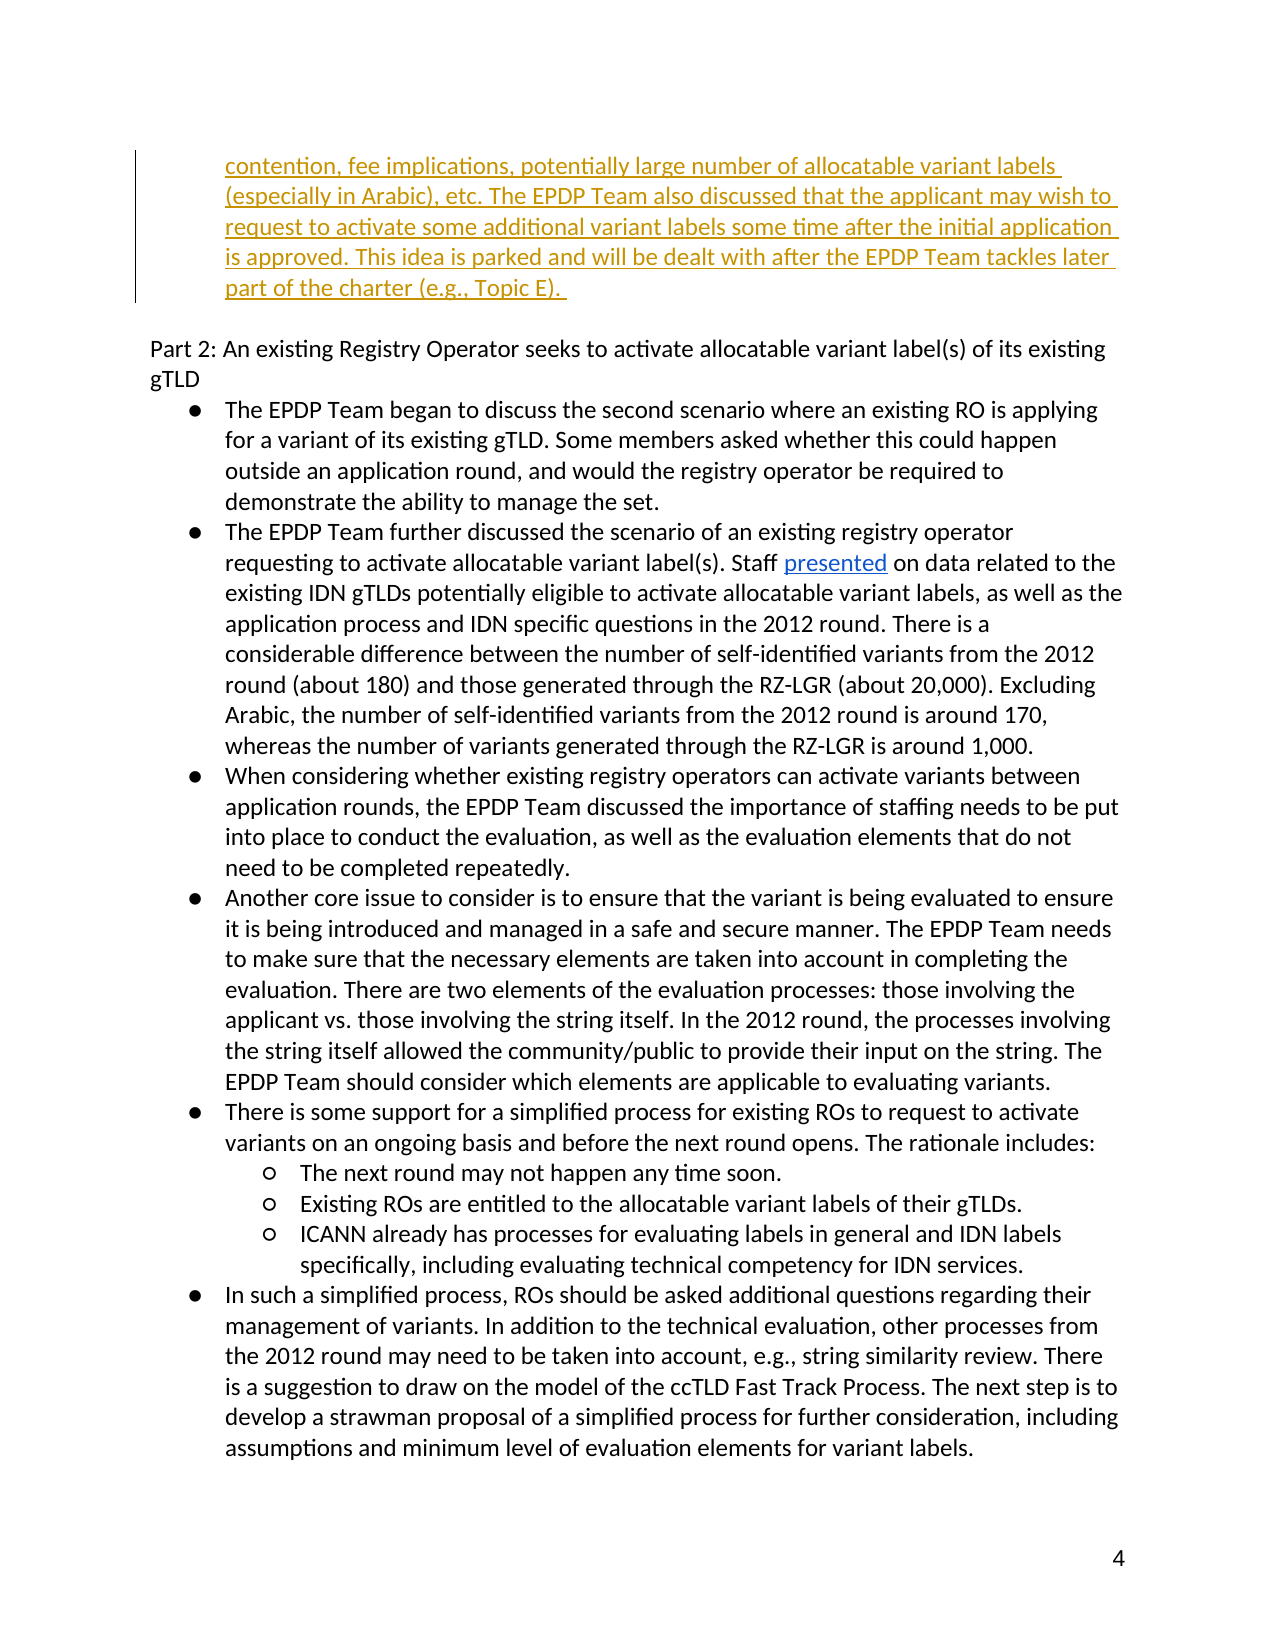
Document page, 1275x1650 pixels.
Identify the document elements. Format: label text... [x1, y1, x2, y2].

list ICANN already has processes for evaluating labels in general and IDN labels specifically, including evaluating technical competency for IDN services. [262, 1218, 1125, 1279]
list The EPDP Team further discussed the scenario of an existing registry operator requesting to activate allocatable variant label(s). Staff presented on data related to the existing IDN gTLDs potentially eligible to activate allocatable variant labels, as well as the application process and IDN specific questions in the 2012 round. There is a considerable difference between the number of self-identified variants from the 2012 round (about 180) and those generated through the RZ-LGR (about 20,000). Excluding Arabic, the number of self-identified variants from the 2012 round is around 170, whereas the number of variants generated through the RZ-LGR is around 1,000. [187, 516, 1125, 760]
list When considering whether existing registry operators can activate variants between application rounds, the EPDP Team discussed the importance of staffing needs to be put into place to conduct the evaluation, as well as the evaluation elements that do not need to be completed repeatedly. [187, 760, 1125, 882]
list Another core issue to consider is to ensure that the variant is being evaluated to ensure it is being introduced and managed in a safe and secure manner. The EPDP Team needs to make sure that the necessary elements are taken into account in completing the evaluation. There are two elements of the evaluation processes: those involving the applicant vs. those involving the string itself. In the 2012 round, the processes involving the string itself allowed the community/public to provide their input on the string. The EPDP Team should consider which elements are applicable to evaluating variants. [187, 882, 1125, 1096]
text Part 2: An existing Registry Operator seeks to activate allocatable variant label(s) of its existing gTLD [150, 333, 1125, 394]
list The EPDP Team began to discuss the second scenario where an existing RO is applying for a variant of its existing gTLD. Some members asked whether this could happen outside an application round, and would the registry operator be required to demonstrate the ability to manage the set. [187, 394, 1125, 516]
list There is some support for a simplified process for existing ROs to request to activate variants on an ongoing basis and before the next round opens. The rationale includes: [187, 1096, 1125, 1157]
list Existing ROs are entitled to the allocatable variant labels of their gTLDs. [262, 1188, 1125, 1218]
list The next round may not happen any time soon. [262, 1157, 1125, 1188]
list In such a simplified process, ROs should be asked additional questions regarding their management of variants. In addition to the technical evaluation, other processes from the 2012 round may need to be taken into account, e.g., string similarity review. There is a suggestion to draw on the model of the ccTLD Fast Track Process. The next step is to develop a strawman proposal of a simplified process for further consideration, including assumptions and minimum level of evaluation elements for variant labels. [187, 1279, 1125, 1462]
